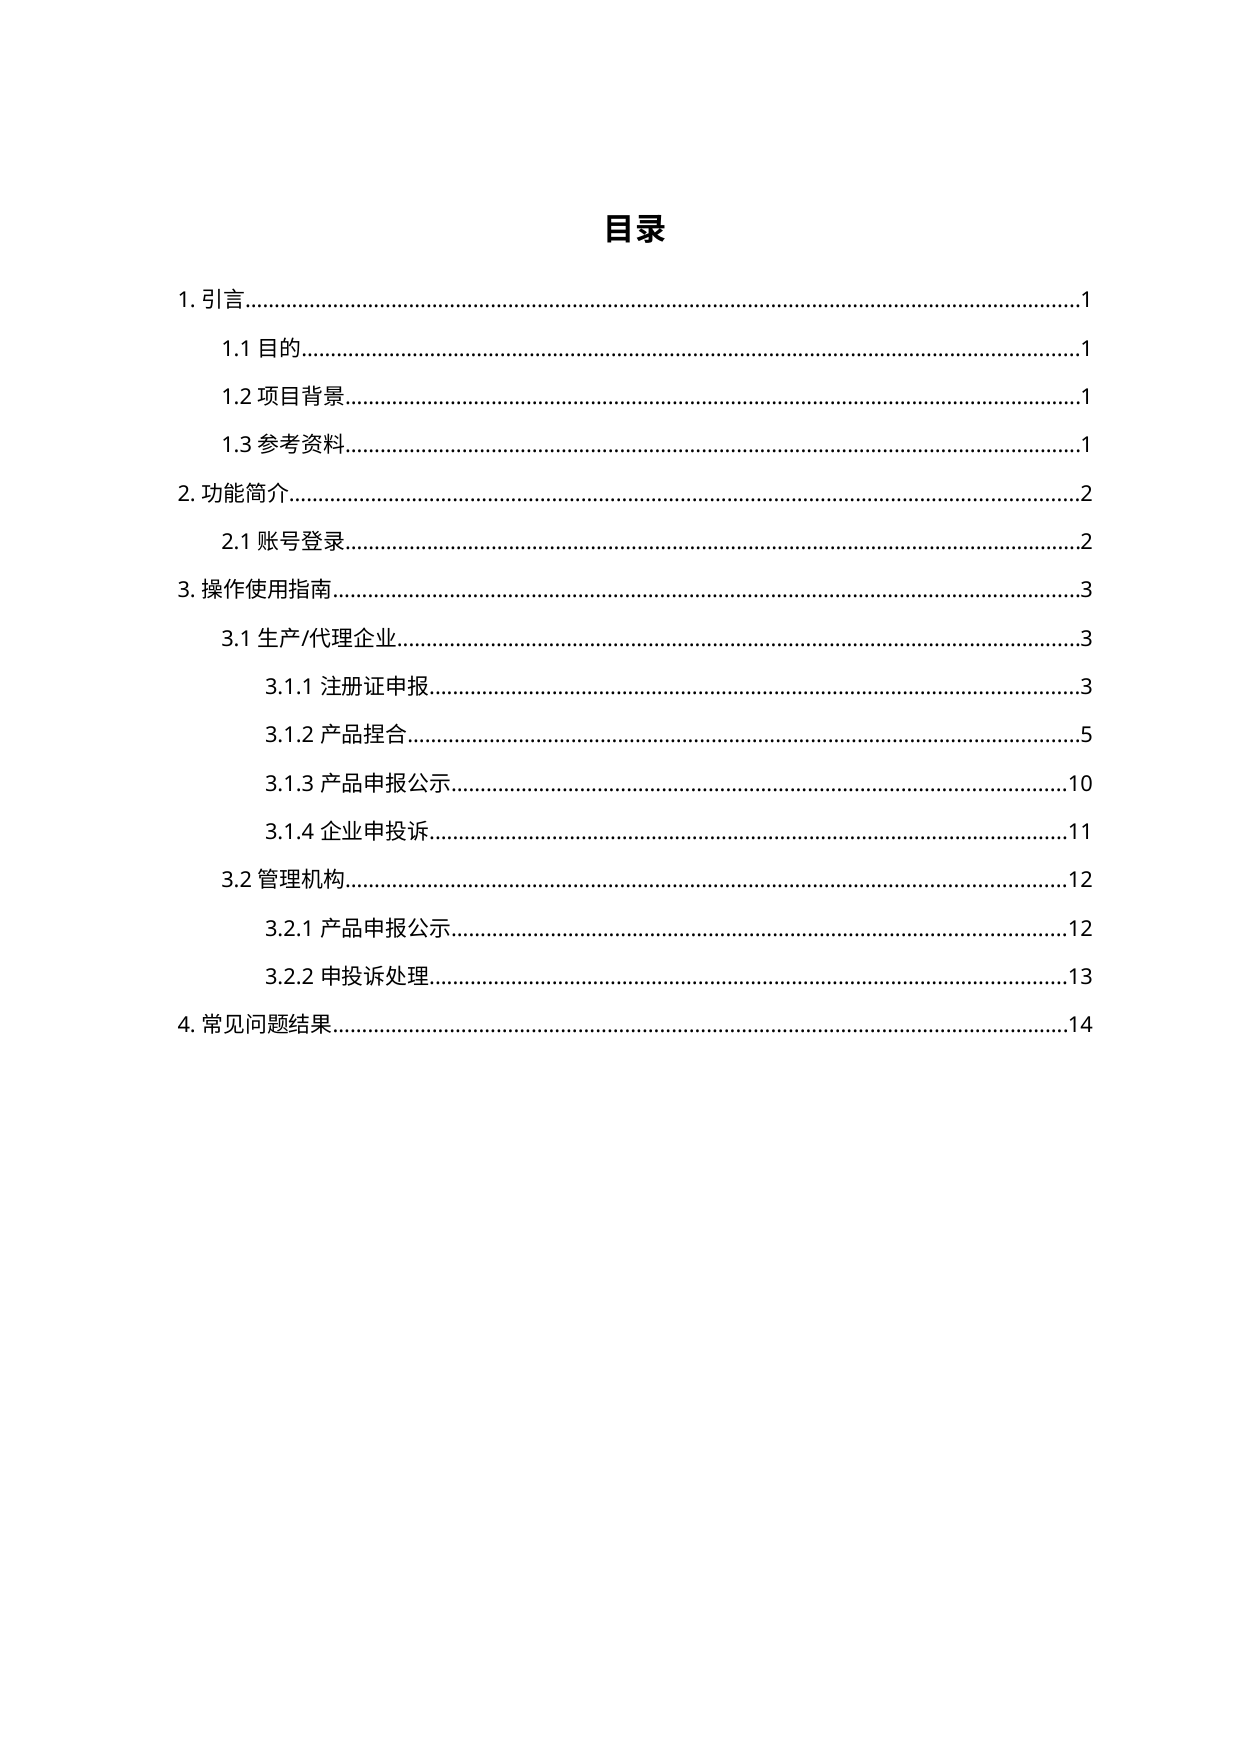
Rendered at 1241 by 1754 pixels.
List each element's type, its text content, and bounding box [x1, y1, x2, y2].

text 3.1.2 产品捏合 5 [265, 717, 1093, 749]
text 3.2 管理机构 12 [221, 862, 1093, 894]
text 3. 操作使用指南 3 [177, 572, 1093, 604]
text 3.2.2 申投诉处理 13 [265, 959, 1093, 991]
text 2. 功能简介 2 [177, 475, 1093, 508]
text 1. 引言 1 [177, 282, 1093, 314]
text 3.2.1 产品申报公示 12 [265, 910, 1093, 943]
text 3.1 生产/代理企业 3 [221, 620, 1093, 653]
text 目录 [177, 194, 1093, 259]
text 3.1.3 产品申报公示 10 [265, 765, 1093, 798]
text 2.1 账号登录 2 [221, 524, 1093, 556]
text 1.1 目的 1 [221, 330, 1093, 363]
text 1.3 参考资料 1 [221, 427, 1093, 459]
text 3.1.1 注册证申报 3 [265, 669, 1093, 701]
text 1.2 项目背景 1 [221, 379, 1093, 411]
text 4. 常见问题结果 14 [177, 1007, 1093, 1039]
text 3.1.4 企业申投诉 11 [265, 814, 1093, 846]
